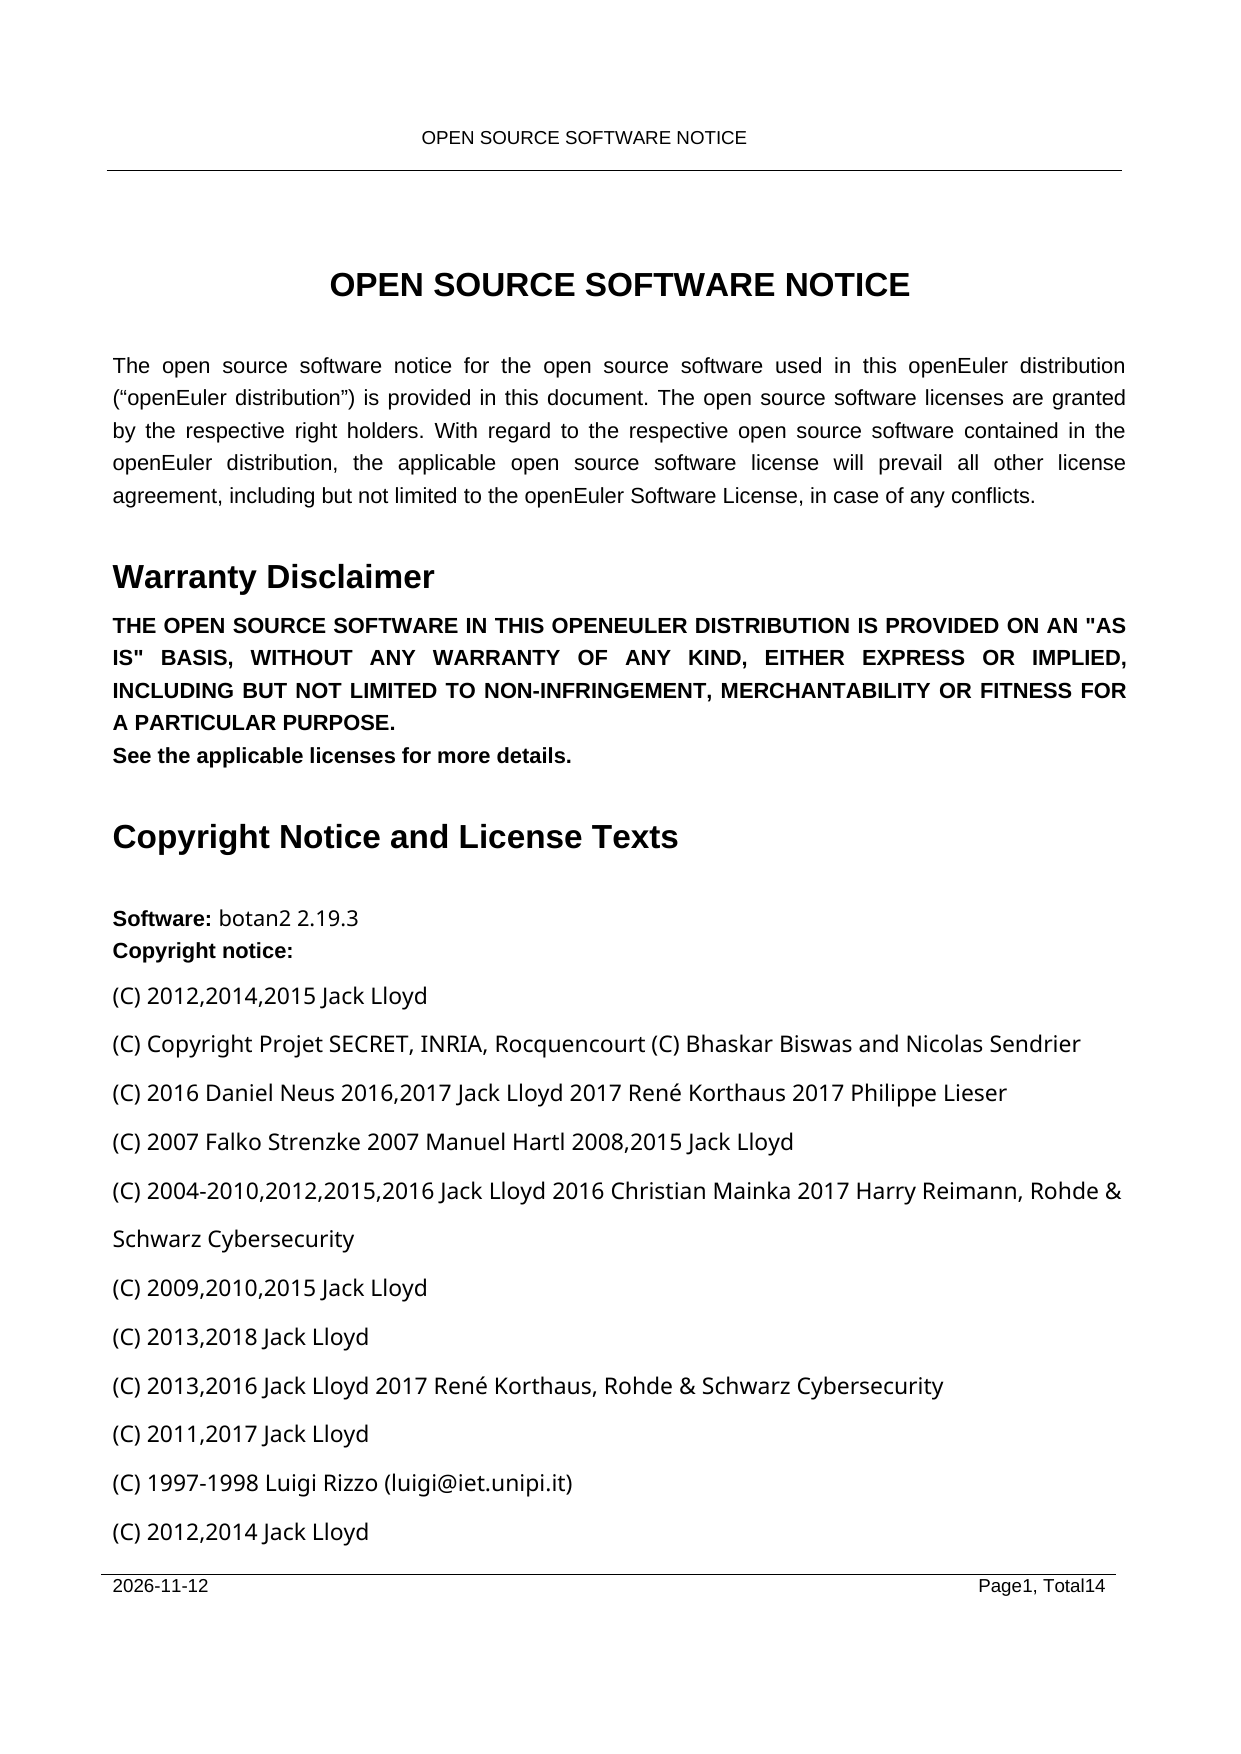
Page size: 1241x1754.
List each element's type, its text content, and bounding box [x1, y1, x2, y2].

text Copyright notice: [112, 934, 1128, 966]
text THE OPEN SOURCE SOFTWARE IN THIS OPENEULER DISTRIBUTION IS PROVIDED ON AN "AS IS" BASIS, WITHOUT ANY WARRANTY OF ANY KIND, EITHER EXPRESS OR IMPLIED, INCLUDING BUT NOT LIMITED TO NON-INFRINGEMENT, MERCHANTABILITY OR FITNESS FOR A PARTICULAR PURPOSE. See the applicable licenses for more details. [112, 609, 1128, 771]
text Warranty Disclaimer [112, 544, 1128, 609]
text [112, 979, 1128, 1548]
text Copyright Notice and License Texts [112, 804, 1128, 869]
text The open source software notice for the open source software used in this openEuler distribution (“openEuler distribution”) is provided in this document. The open source software licenses are granted by the respective right holders. With regard to the respective open source software contained in the openEuler distribution, the applicable open source software license will prevail all other license agreement, including but not limited to the openEuler Software License, in case of any conflicts. [112, 349, 1128, 511]
text OPEN SOURCE SOFTWARE NOTICE [112, 251, 1128, 316]
text Software: botan2 2.19.3 [112, 901, 1128, 934]
